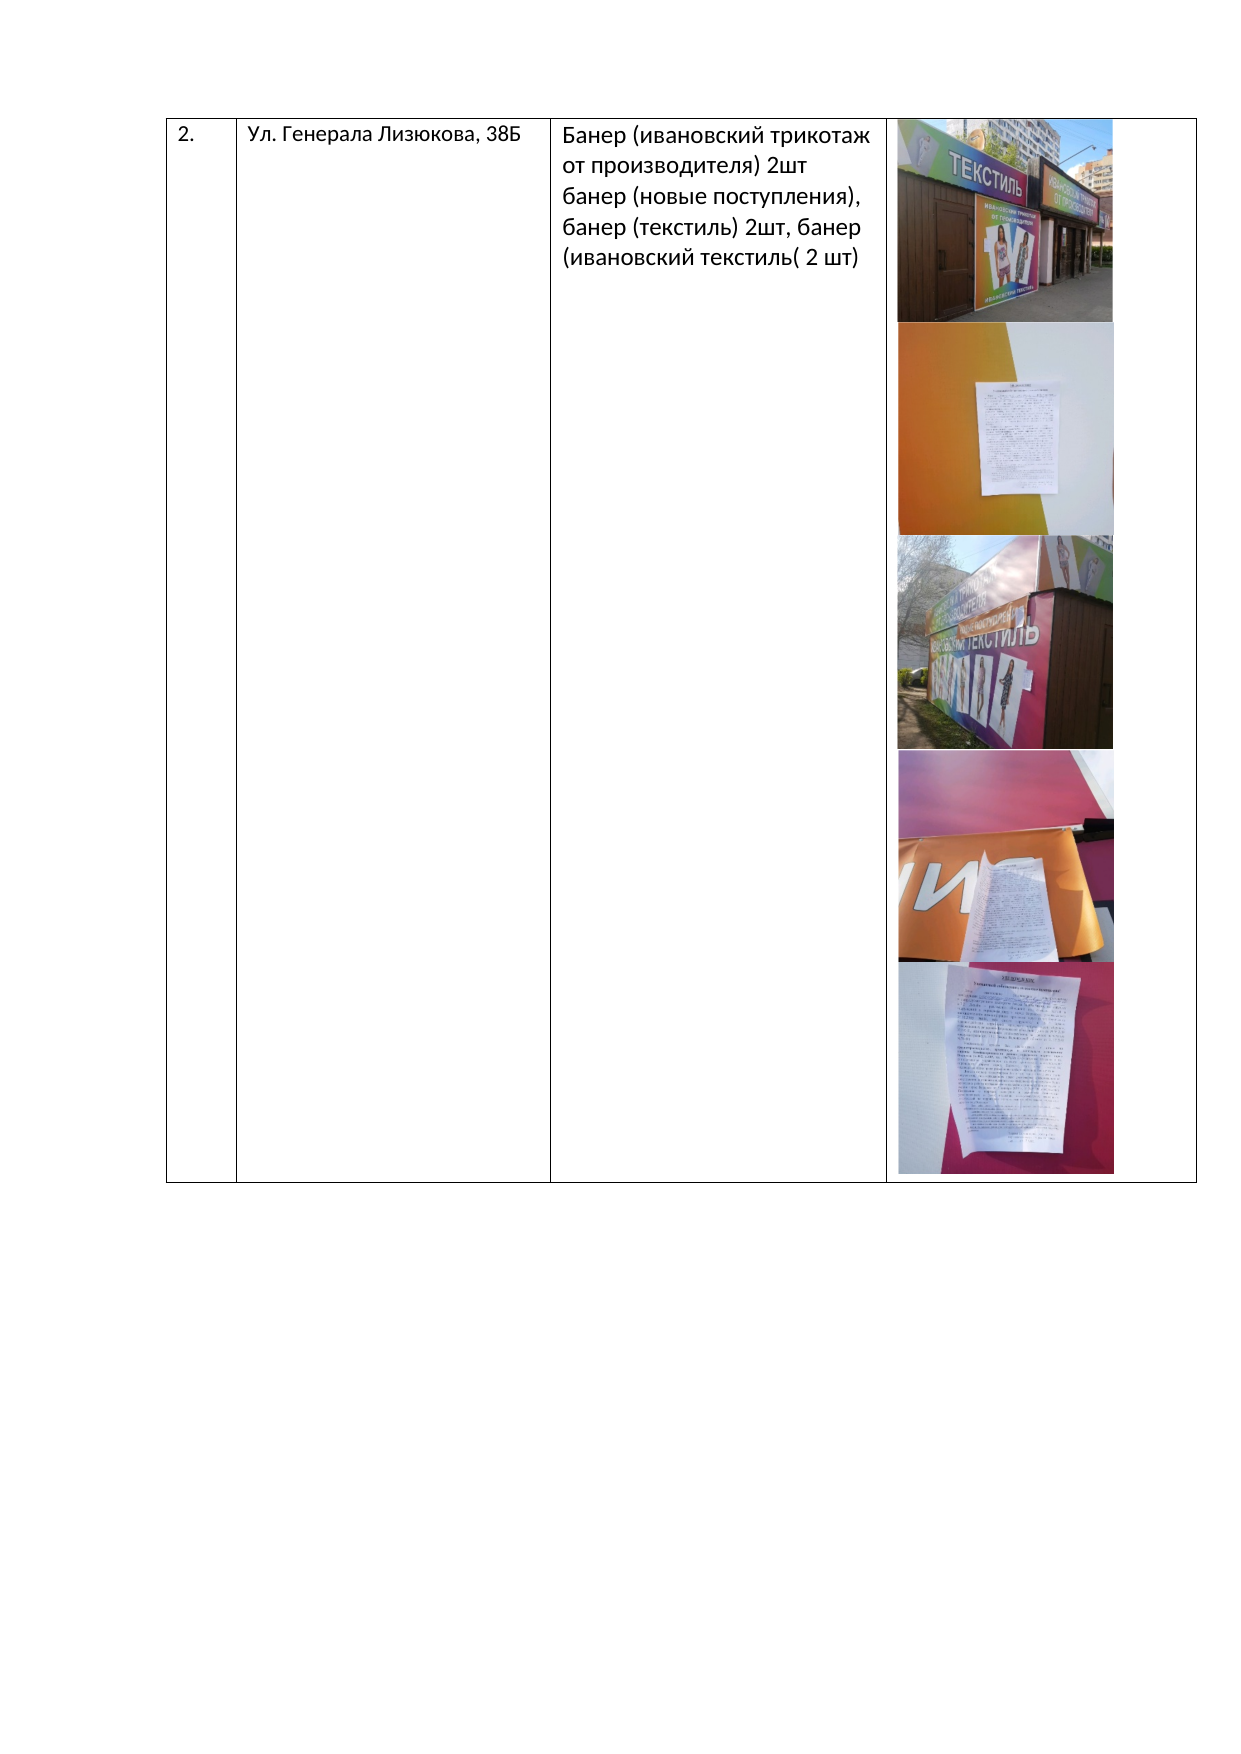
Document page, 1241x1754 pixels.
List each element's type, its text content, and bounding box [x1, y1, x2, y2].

picture [898, 536, 1113, 749]
table_cell [167, 119, 236, 1182]
table_cell [887, 119, 1196, 1182]
picture [899, 751, 1113, 1174]
picture [898, 120, 1112, 322]
table_cell Ул. Генерала Лизюкова, 38Б [237, 119, 550, 1182]
table_cell Банер (ивановский трикотаж от производителя) 2шт банер (новые поступления), банер (текстиль) 2шт, банер (ивановский текстиль( 2 шт) [551, 119, 886, 1182]
picture [899, 323, 1113, 535]
